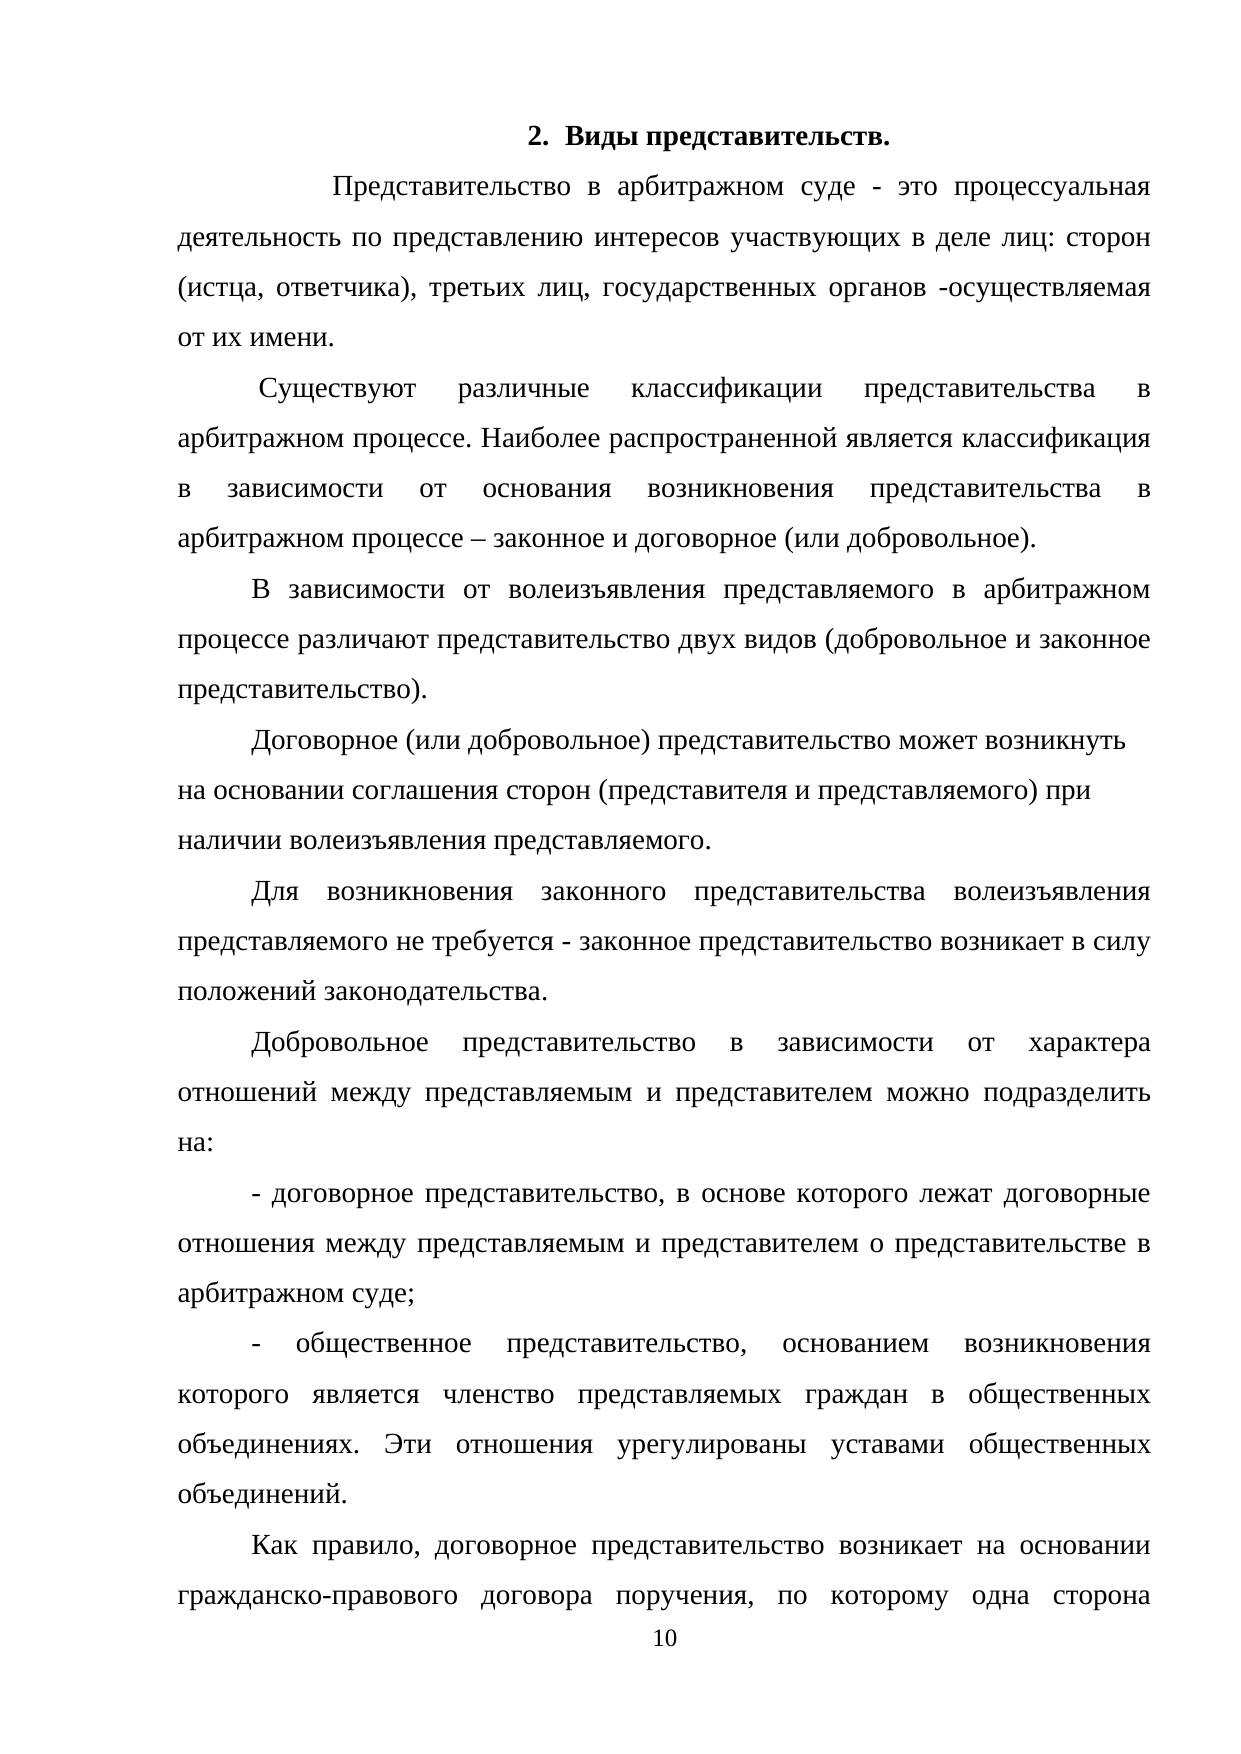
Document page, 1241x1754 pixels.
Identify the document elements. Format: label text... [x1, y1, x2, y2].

text Существуют различные классификации представительства в арбитражном процессе. Наиболее распространенной является классификация в зависимости от основания возникновения представительства в арбитражном процессе – законное и договорное (или добровольное). [177, 370, 1152, 554]
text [177, 1527, 1152, 1611]
text Для возникновения законного представительства волеизъявления представляемого не требуется - законное представительство возникает в силу положений законодательства. [177, 873, 1152, 1007]
text - общественное представительство, основанием возникновения которого является членство представляемых граждан в общественных объединениях. Эти отношения урегулированы уставами общественных объединений. [177, 1326, 1152, 1510]
text Представительство в арбитражном суде - это процессуальная деятельность по представлению интересов участвующих в деле лиц: сторон (истца, ответчика), третьих лиц, государственных органов -осуществляемая от их имени. [177, 168, 1152, 353]
text Договорное (или добровольное) представительство может возникнуть на основании соглашения сторон (представителя и представляемого) при наличии волеизъявления представляемого. [177, 722, 1152, 856]
list Виды представительств. [266, 118, 1152, 152]
text В зависимости от волеизъявления представляемого в арбитражном процессе различают представительство двух видов (добровольное и законное представительство). [177, 571, 1152, 705]
text Добровольное представительство в зависимости от характера отношений между представляемым и представителем можно подразделить на: [177, 1024, 1152, 1158]
text - договорное представительство, в основе которого лежат договорные отношения между представляемым и представителем о представительстве в арбитражном суде; [177, 1175, 1152, 1309]
